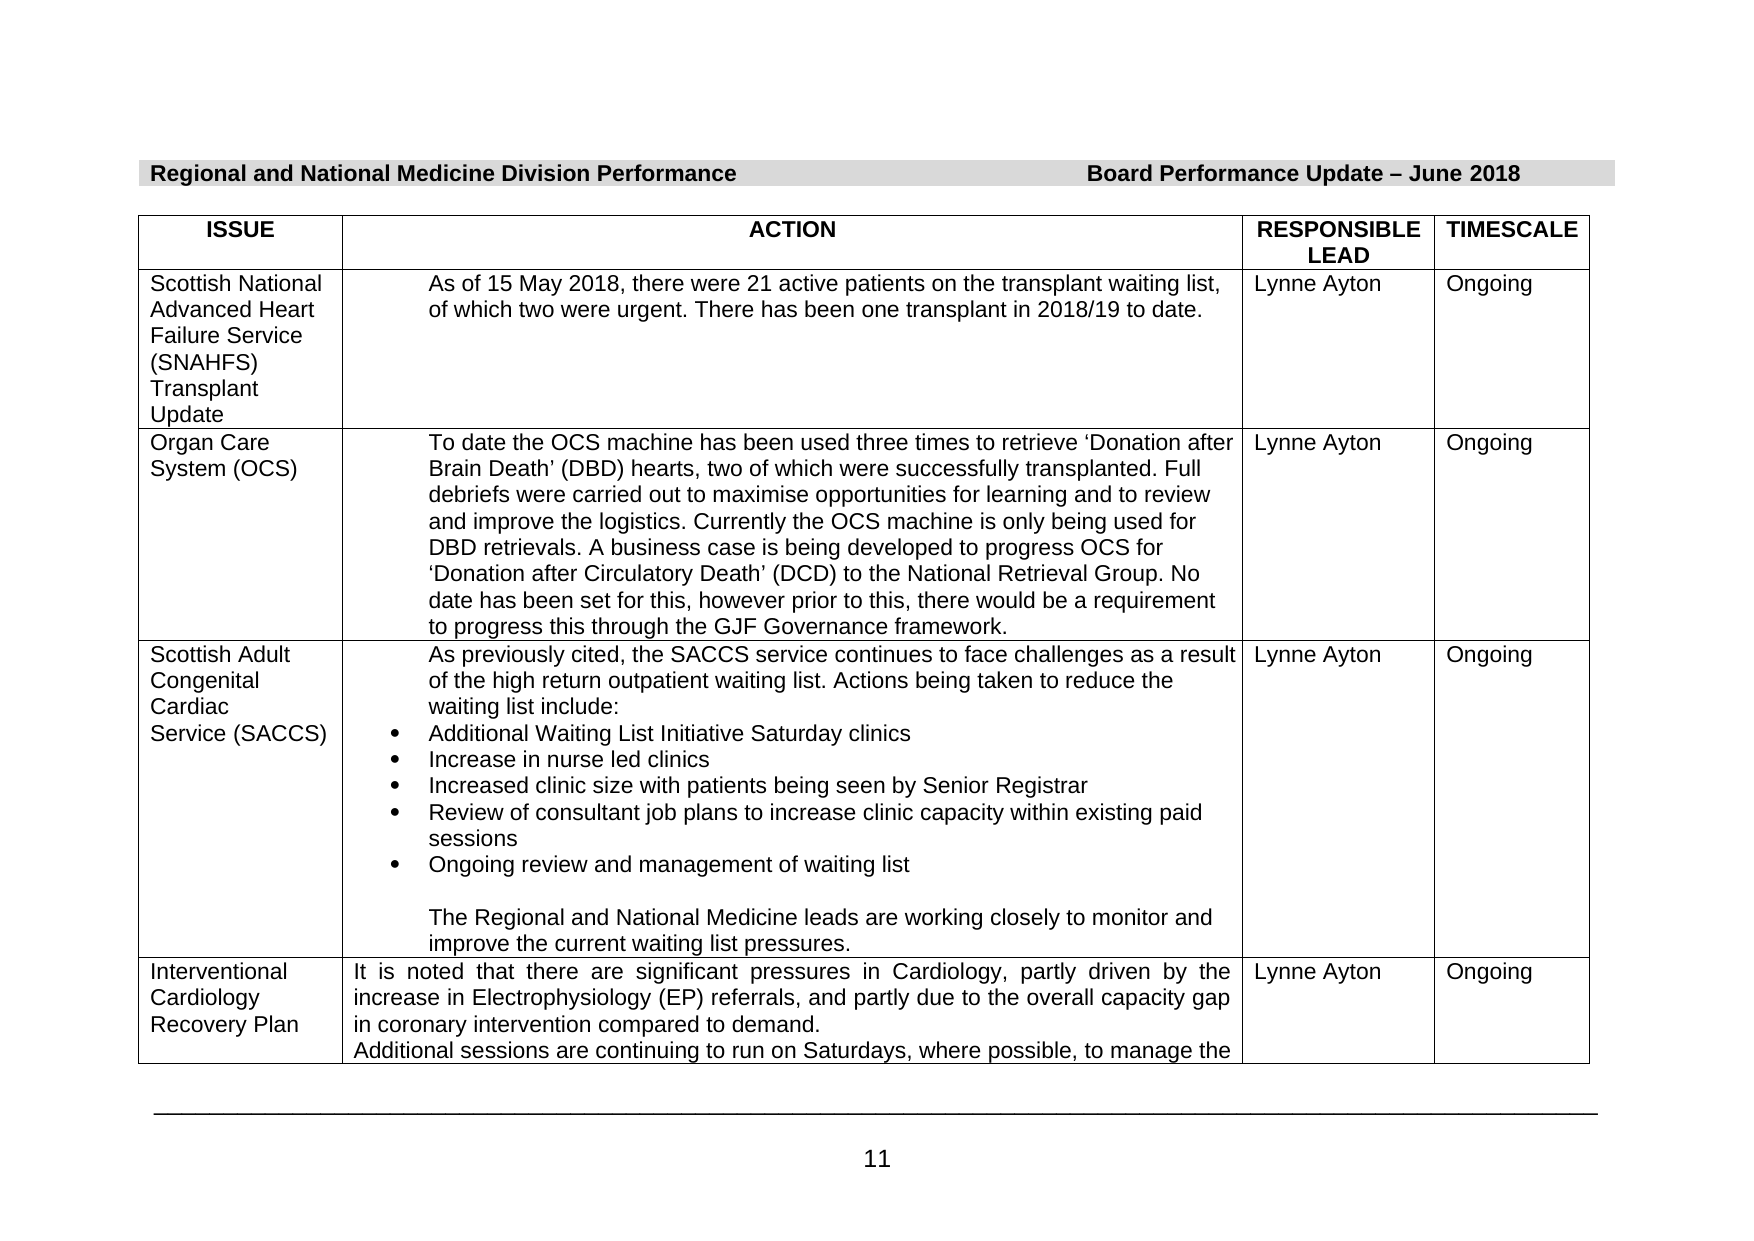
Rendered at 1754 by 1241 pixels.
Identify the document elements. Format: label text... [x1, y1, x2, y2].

table_cell Organ Care System (OCS) [139, 429, 342, 639]
table_cell Lynne Ayton [1243, 958, 1434, 1063]
table_header ISSUE [139, 216, 342, 268]
table_cell As of 15 May 2018, there were 21 active patients on the transplant waiting list, of which two were urgent. There has been one transplant in 2018/19 to date. [343, 270, 1242, 428]
table_header Regional and National Medicine Division Performance Board Performance Update – June 2018 [139, 160, 1615, 186]
table_cell Scottish National Advanced Heart Failure Service (SNAHFS) Transplant Update [139, 270, 342, 428]
table_cell Scottish Adult Congenital Cardiac Service (SACCS) [139, 641, 342, 957]
table_cell As previously cited, the SACCS service continues to face challenges as a result of the high return outpatient waiting list. Actions being taken to reduce the waiting list include: Additional Waiting List Initiative Saturday clinics Increase in nurse led clinics Increased clinic size with patients being seen by Senior Registrar Review of consultant job plans to increase clinic capacity within existing paid sessions Ongoing review and management of waiting list The Regional and National Medicine leads are working closely to monitor and improve the current waiting list pressures. [343, 641, 1242, 957]
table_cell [343, 958, 1242, 1063]
table_header ACTION [343, 216, 1242, 268]
table_cell Ongoing [1435, 641, 1589, 957]
table_cell Ongoing [1435, 270, 1589, 428]
table_cell Interventional Cardiology Recovery Plan [139, 958, 342, 1063]
table_cell Lynne Ayton [1243, 270, 1434, 428]
table_header TIMESCALE [1435, 216, 1589, 268]
table_cell Ongoing [1435, 958, 1589, 1063]
table_header RESPONSIBLE LEAD [1243, 216, 1434, 268]
table_cell Lynne Ayton [1243, 429, 1434, 639]
table_cell Lynne Ayton [1243, 641, 1434, 957]
table_cell To date the OCS machine has been used three times to retrieve ‘Donation after Brain Death’ (DBD) hearts, two of which were successfully transplanted. Full debriefs were carried out to maximise opportunities for learning and to review and improve the logistics. Currently the OCS machine is only being used for DBD retrievals. A business case is being developed to progress OCS for ‘Donation after Circulatory Death’ (DCD) to the National Retrieval Group. No date has been set for this, however prior to this, there would be a requirement to progress this through the GJF Governance framework. [343, 429, 1242, 639]
table_cell Ongoing [1435, 429, 1589, 639]
